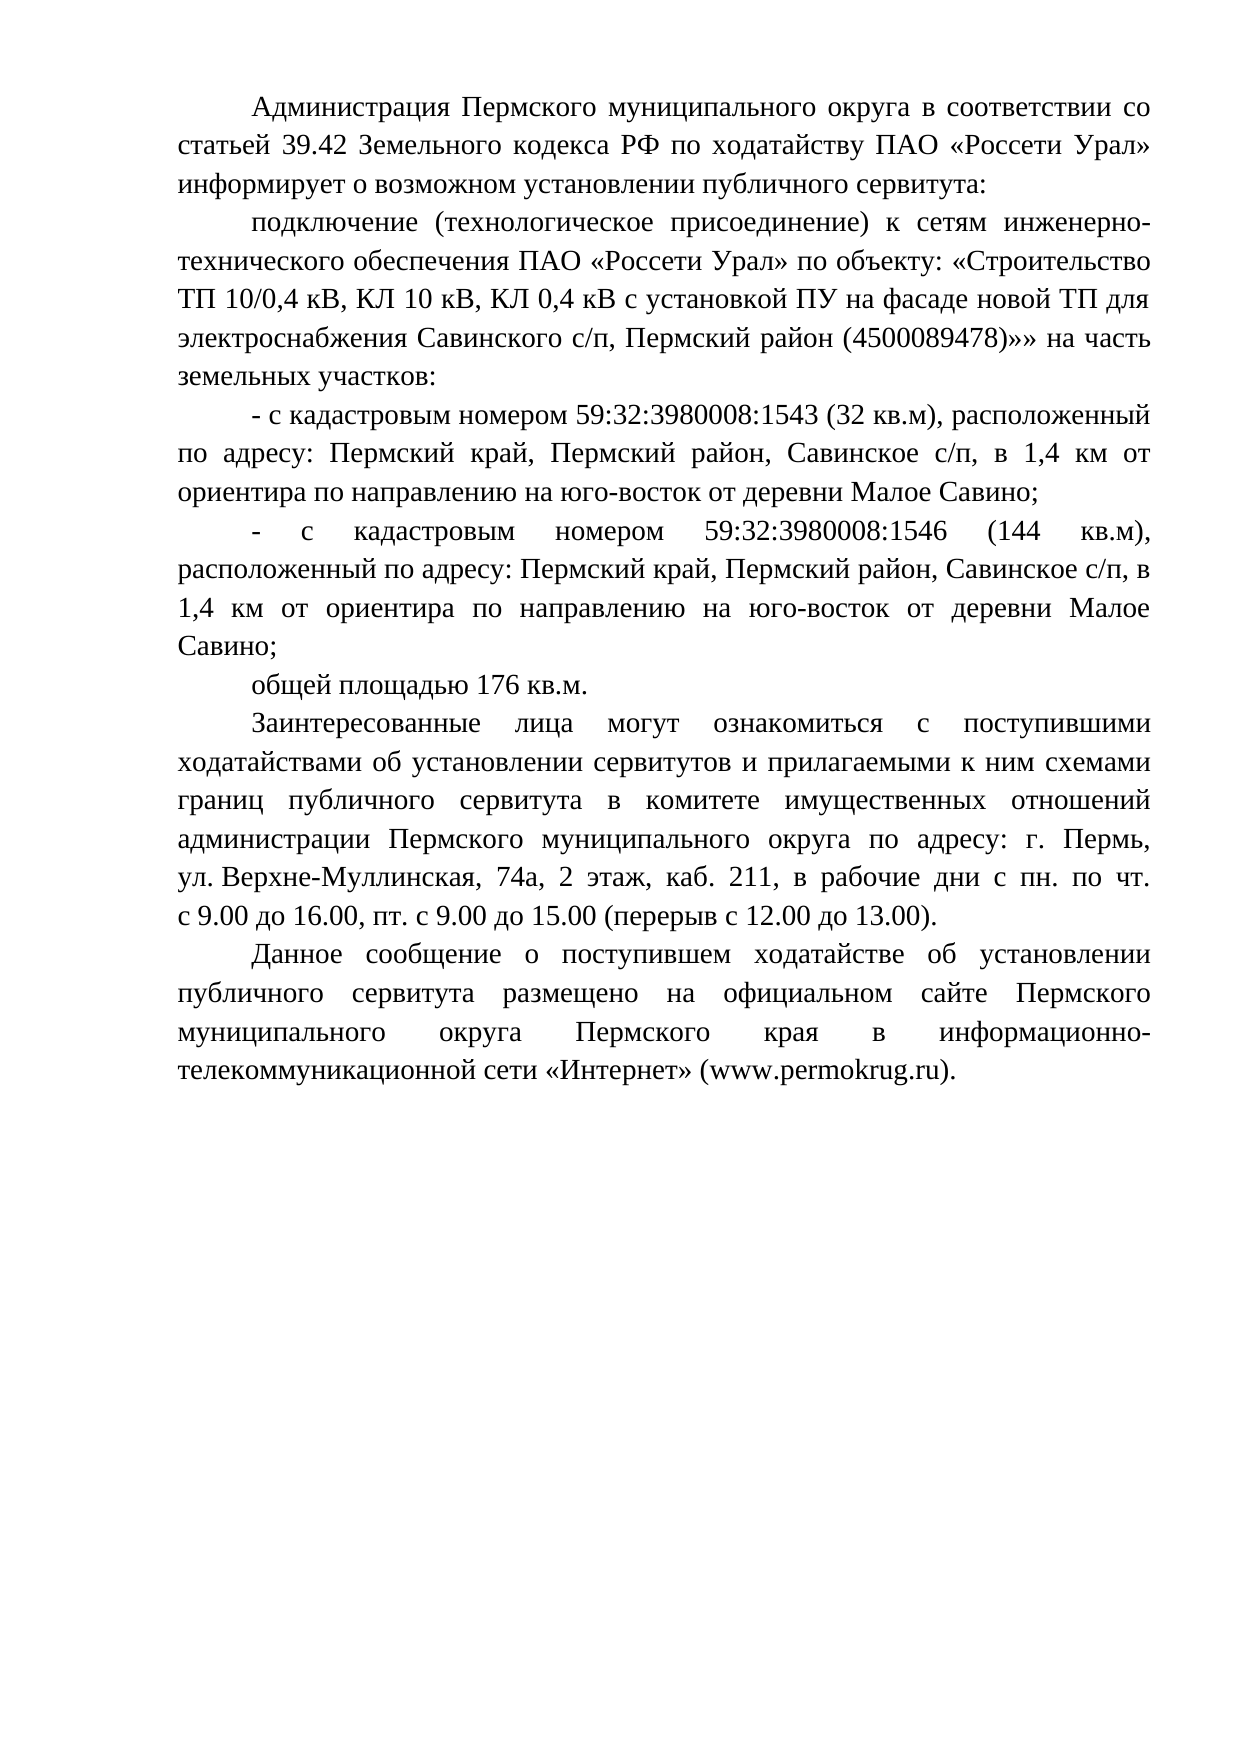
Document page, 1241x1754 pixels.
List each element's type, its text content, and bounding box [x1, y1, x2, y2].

list - с кадастровым номером 59:32:3980008:1546 (144 кв.м), расположенный по адресу: Пермский край, Пермский район, Савинское с/п, в 1,4 км от ориентира по направлению на юго-восток от деревни Малое Савино; [177, 513, 1152, 662]
list - с кадастровым номером 59:32:3980008:1543 (32 кв.м), расположенный по адресу: Пермский край, Пермский район, Савинское с/п, в 1,4 км от ориентира по направлению на юго-восток от деревни Малое Савино; [177, 397, 1152, 508]
list Заинтересованные лица могут ознакомиться с поступившими ходатайствами об установлении сервитутов и прилагаемыми к ним схемами границ публичного сервитута в комитете имущественных отношений администрации Пермского муниципального округа по адресу: г. Пермь, ул. Верхне-Муллинская, 74а, 2 этаж, каб. 211, в рабочие дни с пн. по чт. с 9.00 до 16.00, пт. с 9.00 до 15.00 (перерыв с 12.00 до 13.00). [177, 705, 1152, 932]
text Администрация Пермского муниципального округа в соответствии со статьей 39.42 Земельного кодекса РФ по ходатайству ПАО «Россети Урал» информирует о возможном установлении публичного сервитута: [177, 89, 1152, 199]
list подключение (технологическое присоединение) к сетям инженерно-технического обеспечения ПАО «Россети Урал» по объекту: «Строительство ТП 10/0,4 кВ, КЛ 10 кВ, КЛ 0,4 кВ с установкой ПУ на фасаде новой ТП для электроснабжения Савинского с/п, Пермский район (4500089478)»» на часть земельных участков: [177, 204, 1152, 392]
list общей площадью 176 кв.м. [177, 667, 1152, 700]
text Данное сообщение о поступившем ходатайстве об установлении публичного сервитута размещено на официальном сайте Пермского муниципального округа Пермского края в информационно-телекоммуникационной сети «Интернет» (www.permokrug.ru). [177, 937, 1152, 1086]
